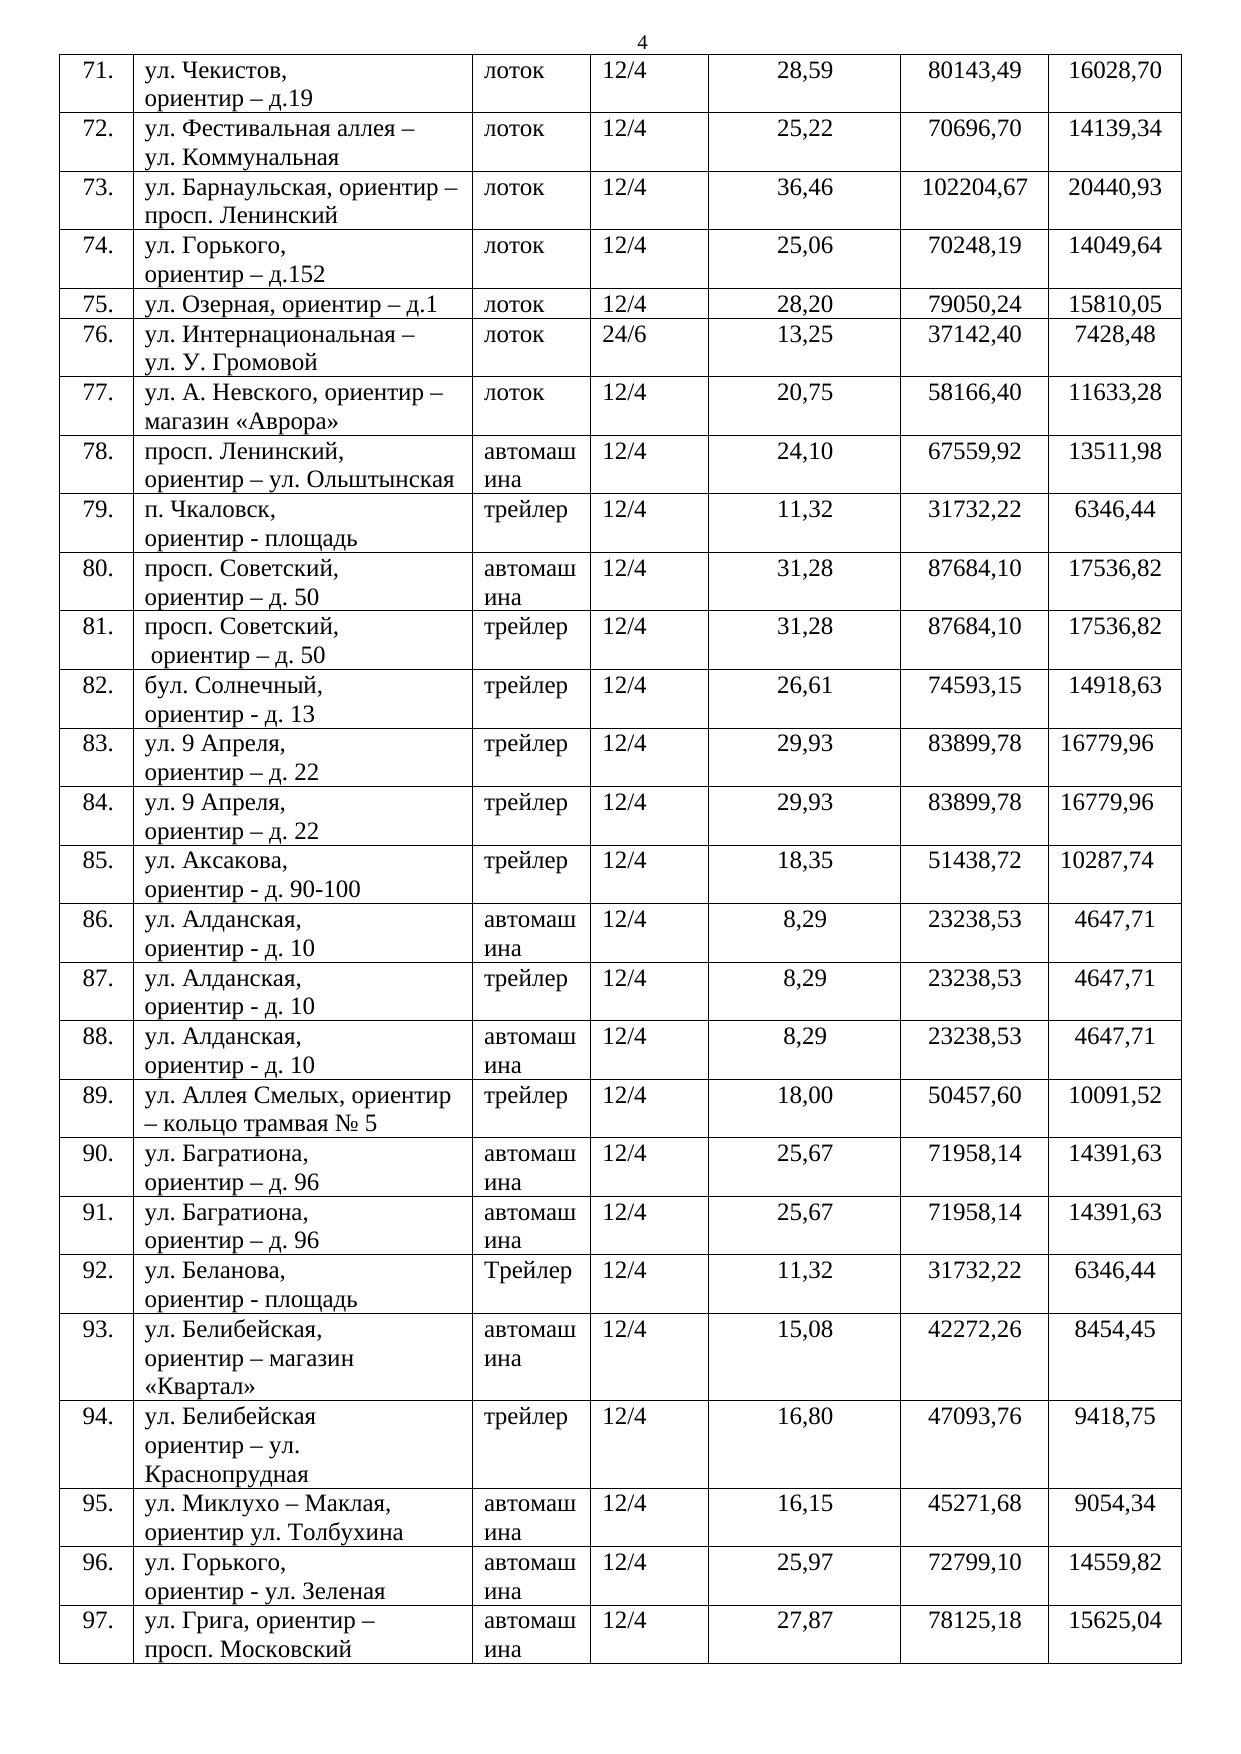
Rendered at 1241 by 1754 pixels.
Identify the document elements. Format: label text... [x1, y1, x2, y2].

table_cell 17536,82 [1049, 553, 1181, 610]
table_cell [60, 319, 133, 376]
table_cell 83899,78 [901, 729, 1048, 786]
table_cell [60, 1314, 133, 1400]
table_cell просп. Ленинский, ориентир – ул. Ольштынская [134, 436, 472, 493]
table_cell трейлер [473, 1401, 590, 1487]
table_cell 12/4 [591, 729, 708, 786]
table_cell [60, 289, 133, 318]
table_cell 20,75 [709, 377, 900, 435]
table_cell ул. 9 Апреля, ориентир – д. 22 [134, 787, 472, 844]
table_cell 9054,34 [1049, 1489, 1181, 1546]
table_cell [60, 1606, 133, 1663]
table_cell 14049,64 [1049, 230, 1181, 288]
table_cell бул. Солнечный, ориентир - д. 13 [134, 670, 472, 727]
table_cell 25,22 [709, 113, 900, 171]
table_cell лоток [473, 230, 590, 288]
table_cell ул. Алданская, ориентир - д. 10 [134, 1021, 472, 1079]
table_cell 12/4 [591, 1021, 708, 1079]
table_cell 31732,22 [901, 494, 1048, 552]
table_cell 70248,19 [901, 230, 1048, 288]
table_cell ул. Горького, ориентир – д.152 [134, 230, 472, 288]
table_cell автомашина [473, 1021, 590, 1079]
table_cell 31,28 [709, 553, 900, 610]
table_cell трейлер [473, 670, 590, 727]
table_cell 12/4 [591, 963, 708, 1020]
table_cell 13,25 [709, 319, 900, 376]
table_cell 67559,92 [901, 436, 1048, 493]
table_cell 12/4 [591, 377, 708, 435]
table_cell ул. Озерная, ориентир – д.1 [134, 289, 472, 318]
table_cell 12/4 [591, 1197, 708, 1254]
table_cell автомашина [473, 1489, 590, 1546]
table_cell 13511,98 [1049, 436, 1181, 493]
table_cell автомашина [473, 1197, 590, 1254]
table_cell 72799,10 [901, 1547, 1048, 1604]
table_cell [60, 729, 133, 786]
table_cell лоток [473, 289, 590, 318]
table_cell 80143,49 [901, 55, 1048, 112]
table_cell трейлер [473, 611, 590, 669]
table_cell 18,00 [709, 1080, 900, 1137]
table_cell 31732,22 [901, 1255, 1048, 1313]
table_cell ул. Грига, ориентир – просп. Московский [134, 1606, 472, 1663]
table_cell п. Чкаловск, ориентир - площадь [134, 494, 472, 552]
table_cell 70696,70 [901, 113, 1048, 171]
table_cell 25,06 [709, 230, 900, 288]
table_cell 37142,40 [901, 319, 1048, 376]
table_cell автомашина [473, 1547, 590, 1604]
table_cell автомашина [473, 1138, 590, 1196]
table_cell 25,67 [709, 1138, 900, 1196]
table_cell 15810,05 [1049, 289, 1181, 318]
table_cell 12/4 [591, 611, 708, 669]
table_cell ул. Алданская, ориентир - д. 10 [134, 963, 472, 1020]
table_cell 12/4 [591, 172, 708, 229]
table_cell 16779,96 [1049, 729, 1181, 786]
table_cell [60, 1021, 133, 1079]
table_cell ул. Белибейская ориентир – ул. Краснопрудная [134, 1401, 472, 1487]
table_cell 4647,71 [1049, 963, 1181, 1020]
table_cell 10287,74 [1049, 846, 1181, 903]
table_cell [60, 230, 133, 288]
table_cell [60, 172, 133, 229]
table_cell 11633,28 [1049, 377, 1181, 435]
table_cell ул. Багратиона, ориентир – д. 96 [134, 1197, 472, 1254]
table_cell [60, 494, 133, 552]
table_cell 29,93 [709, 787, 900, 844]
table_cell трейлер [473, 846, 590, 903]
table_cell ул. Интернациональная – ул. У. Громовой [134, 319, 472, 376]
table_cell 17536,82 [1049, 611, 1181, 669]
table_cell 15,08 [709, 1314, 900, 1400]
table_cell [60, 55, 133, 112]
table_cell 12/4 [591, 1489, 708, 1546]
table_cell [60, 1138, 133, 1196]
table_cell [60, 1547, 133, 1604]
table_cell лоток [473, 377, 590, 435]
table_cell 10091,52 [1049, 1080, 1181, 1137]
table_cell лоток [473, 172, 590, 229]
table_cell просп. Советский, ориентир – д. 50 [134, 553, 472, 610]
table_cell [60, 787, 133, 844]
table_cell 79050,24 [901, 289, 1048, 318]
table_cell ул. Багратиона, ориентир – д. 96 [134, 1138, 472, 1196]
table_cell 51438,72 [901, 846, 1048, 903]
table_cell 12/4 [591, 1314, 708, 1400]
table_cell 12/4 [591, 230, 708, 288]
table_cell ул. Фестивальная аллея – ул. Коммунальная [134, 113, 472, 171]
table_cell 14391,63 [1049, 1138, 1181, 1196]
table_cell 12/4 [591, 1547, 708, 1604]
table_cell [60, 1489, 133, 1546]
table_cell трейлер [473, 1080, 590, 1137]
table_cell 42272,26 [901, 1314, 1048, 1400]
table_cell 12/4 [591, 670, 708, 727]
table_cell ул. Белибейская, ориентир – магазин «Квартал» [134, 1314, 472, 1400]
table_cell 24/6 [591, 319, 708, 376]
table_cell 87684,10 [901, 553, 1048, 610]
table_cell [60, 963, 133, 1020]
table_cell ул. А. Невского, ориентир – магазин «Аврора» [134, 377, 472, 435]
table_cell 23238,53 [901, 963, 1048, 1020]
table_cell 7428,48 [1049, 319, 1181, 376]
table_cell трейлер [473, 494, 590, 552]
table_cell 16028,70 [1049, 55, 1181, 112]
table_cell [60, 1255, 133, 1313]
table_cell [60, 377, 133, 435]
table_cell 8454,45 [1049, 1314, 1181, 1400]
table_cell 12/4 [591, 553, 708, 610]
table_cell ул. Барнаульская, ориентир – просп. Ленинский [134, 172, 472, 229]
table_cell 8,29 [709, 963, 900, 1020]
table_cell [60, 904, 133, 962]
table_cell 25,67 [709, 1197, 900, 1254]
table_cell автомашина [473, 436, 590, 493]
table_cell [60, 436, 133, 493]
table_cell 36,46 [709, 172, 900, 229]
table_cell 15625,04 [1049, 1606, 1181, 1663]
table_cell 12/4 [591, 494, 708, 552]
table_cell 50457,60 [901, 1080, 1048, 1137]
table_cell 6346,44 [1049, 494, 1181, 552]
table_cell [134, 55, 472, 112]
table_cell 8,29 [709, 1021, 900, 1079]
table_cell автомашина [473, 1314, 590, 1400]
table_cell 74593,15 [901, 670, 1048, 727]
table_cell 11,32 [709, 1255, 900, 1313]
table_cell ул. Аллея Смелых, ориентир – кольцо трамвая № 5 [134, 1080, 472, 1137]
table_cell 20440,93 [1049, 172, 1181, 229]
table_cell 16,15 [709, 1489, 900, 1546]
table_cell 71958,14 [901, 1197, 1048, 1254]
table_cell ул. Аксакова, ориентир - д. 90-100 [134, 846, 472, 903]
table_cell 12/4 [591, 289, 708, 318]
table_cell 12/4 [591, 1401, 708, 1487]
table_cell 14559,82 [1049, 1547, 1181, 1604]
table_cell 25,97 [709, 1547, 900, 1604]
table_cell 12/4 [591, 113, 708, 171]
table_cell 87684,10 [901, 611, 1048, 669]
table_cell [60, 1197, 133, 1254]
table_cell 31,28 [709, 611, 900, 669]
table_cell ул. Алданская, ориентир - д. 10 [134, 904, 472, 962]
table_cell [60, 611, 133, 669]
table_cell автомашина [473, 1606, 590, 1663]
table_cell 12/4 [591, 436, 708, 493]
table_cell 16,80 [709, 1401, 900, 1487]
table_cell 78125,18 [901, 1606, 1048, 1663]
table_cell 45271,68 [901, 1489, 1048, 1546]
table_cell 12/4 [591, 787, 708, 844]
table_cell 28,20 [709, 289, 900, 318]
table_cell 24,10 [709, 436, 900, 493]
table_cell 18,35 [709, 846, 900, 903]
table_cell ул. Миклухо – Маклая, ориентир ул. Толбухина [134, 1489, 472, 1546]
table_cell 12/4 [591, 1606, 708, 1663]
table_cell 83899,78 [901, 787, 1048, 844]
table_cell автомашина [473, 553, 590, 610]
table_cell 9418,75 [1049, 1401, 1181, 1487]
table_cell ул. Горького, ориентир - ул. Зеленая [134, 1547, 472, 1604]
table_cell [60, 846, 133, 903]
table_cell [60, 113, 133, 171]
table_cell 11,32 [709, 494, 900, 552]
table_cell 8,29 [709, 904, 900, 962]
table_cell 47093,76 [901, 1401, 1048, 1487]
table_cell 12/4 [591, 55, 708, 112]
table_cell просп. Советский, ориентир – д. 50 [134, 611, 472, 669]
table_cell 23238,53 [901, 1021, 1048, 1079]
table_cell 23238,53 [901, 904, 1048, 962]
table_cell лоток [473, 55, 590, 112]
table_cell трейлер [473, 729, 590, 786]
table_cell 14139,34 [1049, 113, 1181, 171]
table_cell 28,59 [709, 55, 900, 112]
table_cell 4647,71 [1049, 904, 1181, 962]
table_cell 14391,63 [1049, 1197, 1181, 1254]
table_cell 27,87 [709, 1606, 900, 1663]
table_cell автомашина [473, 904, 590, 962]
table_cell 12/4 [591, 1255, 708, 1313]
table_cell [60, 553, 133, 610]
table_cell 14918,63 [1049, 670, 1181, 727]
table_cell 16779,96 [1049, 787, 1181, 844]
table_cell лоток [473, 113, 590, 171]
table_cell трейлер [473, 963, 590, 1020]
table_cell трейлер [473, 787, 590, 844]
table_cell Трейлер [473, 1255, 590, 1313]
table_cell лоток [473, 319, 590, 376]
table_cell ул. 9 Апреля, ориентир – д. 22 [134, 729, 472, 786]
table_cell 71958,14 [901, 1138, 1048, 1196]
table_cell 12/4 [591, 1138, 708, 1196]
table_cell 12/4 [591, 904, 708, 962]
table_cell 58166,40 [901, 377, 1048, 435]
table_cell 4647,71 [1049, 1021, 1181, 1079]
table_cell [60, 1401, 133, 1487]
table_cell [60, 670, 133, 727]
table_cell 12/4 [591, 846, 708, 903]
table_cell 26,61 [709, 670, 900, 727]
table_cell 6346,44 [1049, 1255, 1181, 1313]
table_cell ул. Беланова, ориентир - площадь [134, 1255, 472, 1313]
table_cell 29,93 [709, 729, 900, 786]
table_cell 12/4 [591, 1080, 708, 1137]
table_cell 102204,67 [901, 172, 1048, 229]
table_cell [60, 1080, 133, 1137]
